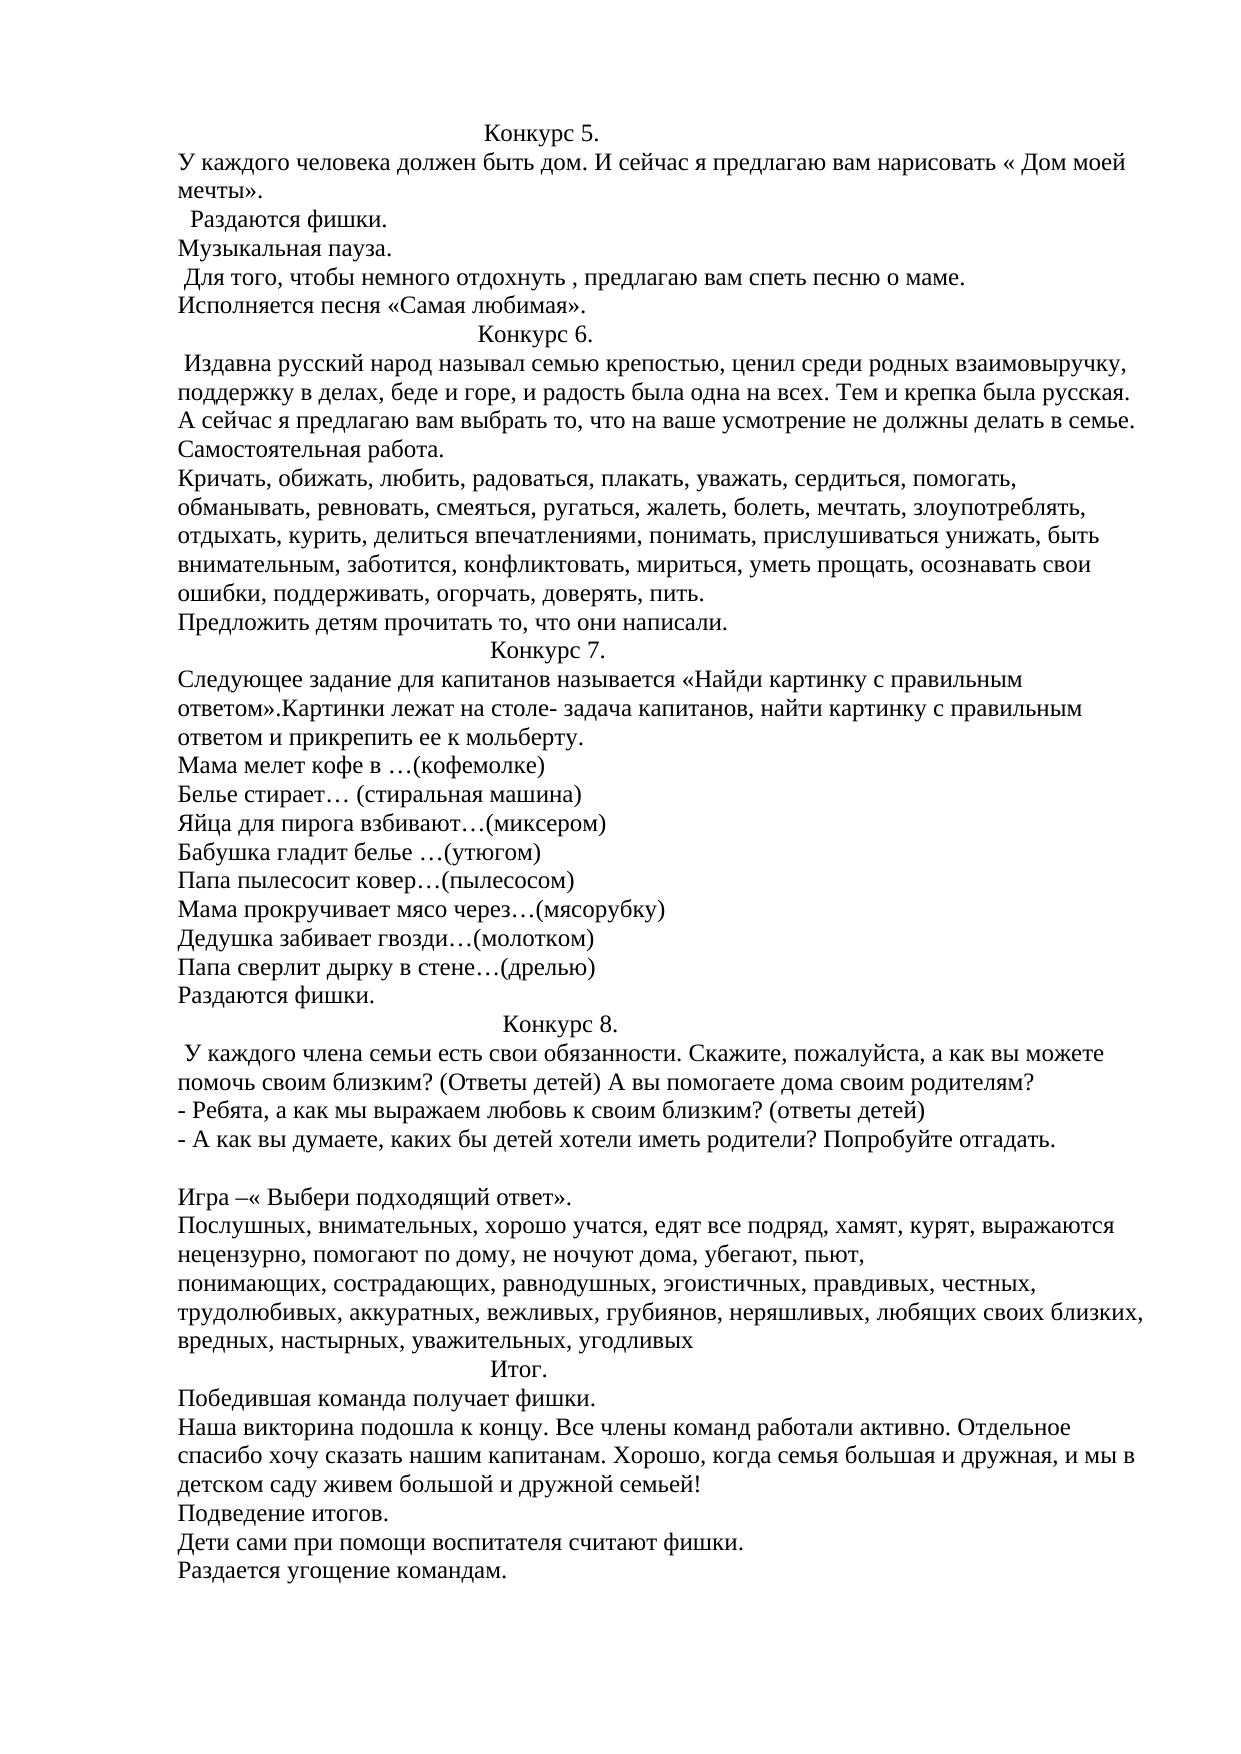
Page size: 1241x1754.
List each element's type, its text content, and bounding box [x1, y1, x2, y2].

text - А как вы думаете, каких бы детей хотели иметь родители? Попробуйте отгадать. [177, 1124, 1152, 1153]
text Конкурс 5. [177, 118, 1152, 147]
text Издавна русский народ называл семью крепостью, ценил среди родных взаимовыручку, поддержку в делах, беде и горе, и радость была одна на всех. Тем и крепка была русская. А сейчас я предлагаю вам выбрать то, что на ваше усмотрение не должны делать в семье. [177, 348, 1152, 434]
text Для того, чтобы немного отдохнуть , предлагаю вам спеть песню о маме. [177, 262, 1152, 291]
text Бабушка гладит белье …(утюгом) [177, 837, 1152, 866]
text Белье стирает… (стиральная машина) [177, 779, 1152, 808]
text Папа пылесосит ковер…(пылесосом) [177, 866, 1152, 894]
text Раздается угощение командам. [177, 1556, 1152, 1584]
text понимающих, сострадающих, равнодушных, эгоистичных, правдивых, честных, трудолюбивых, аккуратных, вежливых, грубиянов, неряшливых, любящих своих близких, вредных, настырных, уважительных, угодливых [177, 1268, 1152, 1354]
text Следующее задание для капитанов называется «Найди картинку с правильным ответом».Картинки лежат на столе- задача капитанов, найти картинку с правильным ответом и прикрепить ее к мольберту. [177, 664, 1152, 751]
text Исполняется песня «Самая любимая». [177, 291, 1152, 319]
text Самостоятельная работа. [177, 434, 1152, 463]
text Папа сверлит дырку в стене…(дрелью) [177, 952, 1152, 981]
text Послушных, внимательных, хорошо учатся, едят все подряд, хамят, курят, выражаются нецензурно, помогают по дому, не ночуют дома, убегают, пьют, [177, 1211, 1152, 1268]
text Конкурс 6. [177, 319, 1152, 348]
text Кричать, обижать, любить, радоваться, плакать, уважать, сердиться, помогать, обманывать, ревновать, смеяться, ругаться, жалеть, болеть, мечтать, злоупотреблять, отдыхать, курить, делиться впечатлениями, понимать, прислушиваться унижать, быть внимательным, заботится, конфликтовать, мириться, уметь прощать, осознавать свои ошибки, поддерживать, огорчать, доверять, пить. [177, 463, 1152, 607]
text Раздаются фишки. [177, 204, 1152, 233]
text Раздаются фишки. [177, 981, 1152, 1009]
text Музыкальная пауза. [177, 233, 1152, 262]
text Игра –« Выбери подходящий ответ». [177, 1182, 1152, 1211]
text У каждого члена семьи есть свои обязанности. Скажите, пожалуйста, а как вы можете помочь своим близким? (Ответы детей) А вы помогаете дома своим родителям? [177, 1038, 1152, 1096]
text Конкурс 8. [177, 1009, 1152, 1038]
text Итог. [177, 1354, 1152, 1383]
text Конкурс 7. [177, 636, 1152, 664]
text Яйца для пирога взбивают…(миксером) [177, 808, 1152, 837]
text Мама прокручивает мясо через…(мясорубку) [177, 894, 1152, 923]
text У каждого человека должен быть дом. И сейчас я предлагаю вам нарисовать « Дом моей мечты». [177, 147, 1152, 204]
text Наша викторина подошла к концу. Все члены команд работали активно. Отдельное спасибо хочу сказать нашим капитанам. Хорошо, когда семья большая и дружная, и мы в детском саду живем большой и дружной семьей! [177, 1412, 1152, 1498]
text Мама мелет кофе в …(кофемолке) [177, 751, 1152, 779]
text Дети сами при помощи воспитателя считают фишки. [177, 1527, 1152, 1556]
text Победившая команда получает фишки. [177, 1383, 1152, 1412]
text Дедушка забивает гвозди…(молотком) [177, 923, 1152, 952]
text - Ребята, а как мы выражаем любовь к своим близким? (ответы детей) [177, 1096, 1152, 1124]
text Подведение итогов. [177, 1498, 1152, 1527]
text Предложить детям прочитать то, что они написали. [177, 607, 1152, 636]
